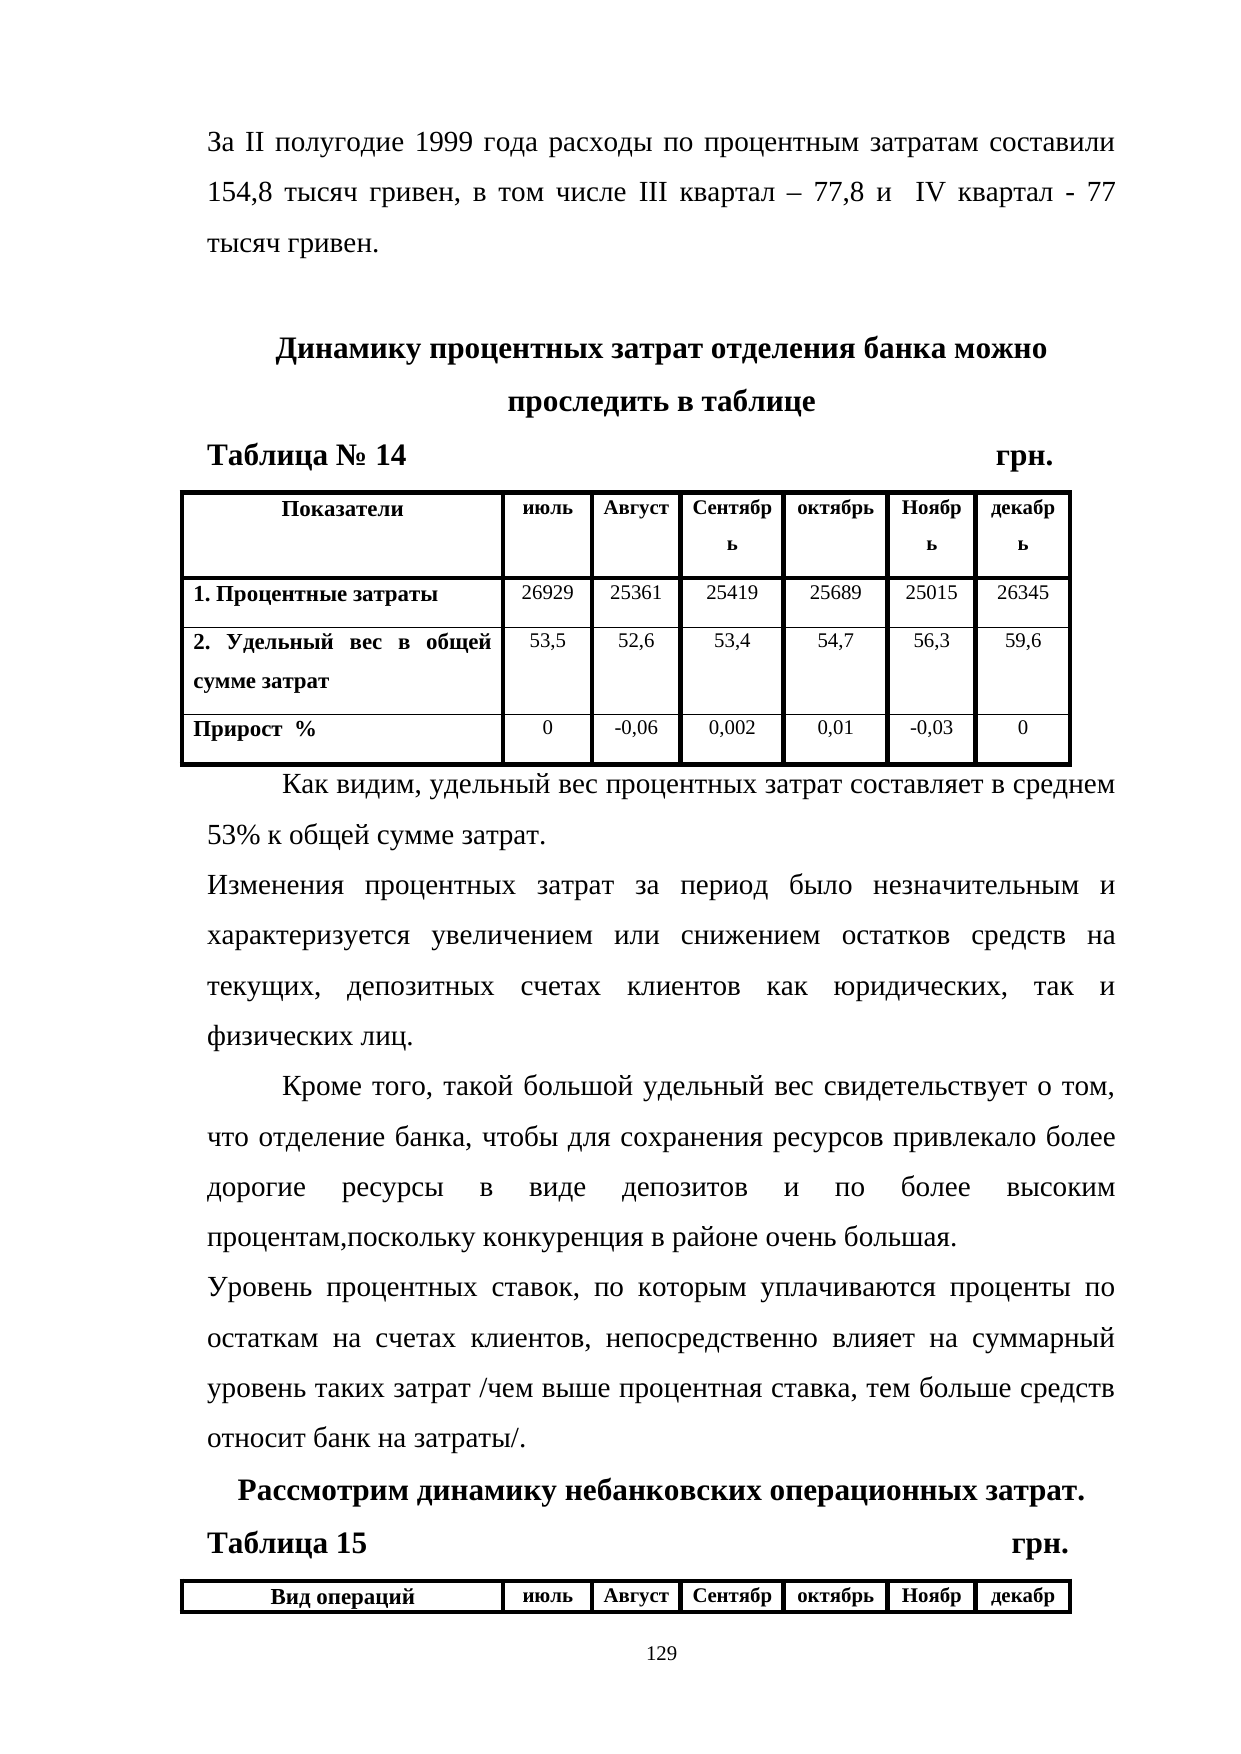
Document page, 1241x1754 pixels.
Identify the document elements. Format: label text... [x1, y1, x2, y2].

text Как видим, удельный вес процентных затрат составляет в среднем 53% к общей сумме затрат. [207, 766, 1116, 850]
table_header Вид операций [184, 1583, 501, 1609]
table_cell Прирост % [184, 715, 501, 762]
text Таблица 15 грн. [207, 1525, 1116, 1561]
table_cell 25689 [786, 580, 885, 627]
table_cell 0 [505, 715, 590, 762]
table_cell 26345 [978, 580, 1068, 627]
table_cell 0,01 [786, 715, 885, 762]
table_header декабрь [978, 495, 1068, 576]
table_cell 52,6 [594, 628, 678, 714]
text Уровень процентных ставок, по которым уплачиваются проценты по остаткам на счетах клиентов, непосредственно влияет на суммарный уровень таких затрат /чем выше процентная ставка, тем больше средств относит банк на затраты/. [207, 1269, 1116, 1454]
table_header декабрь [978, 1583, 1068, 1609]
table_header июль [505, 1583, 590, 1609]
text Изменения процентных затрат за период было незначительным и характеризуется увеличением или снижением остатков средств на текущих, депозитных счетах клиентов как юридических, так и физических лиц. [207, 867, 1116, 1052]
table_cell 25361 [594, 580, 678, 627]
table_cell 56,3 [890, 628, 973, 714]
table_header Сентябрь [683, 495, 781, 576]
table_cell -0,03 [890, 715, 973, 762]
table_cell 53,5 [505, 628, 590, 714]
table_cell 54,7 [786, 628, 885, 714]
table_header Ноябрь [890, 495, 973, 576]
table_header Август [594, 495, 678, 576]
table_cell 2. Удельный вес в общей сумме затрат [184, 628, 501, 714]
text Рассмотрим динамику небанковских операционных затрат. [207, 1471, 1116, 1507]
table_header Показатели [184, 495, 501, 576]
text Динамику процентных затрат отделения банка можно проследить в таблице [207, 329, 1116, 419]
table_cell 1. Процентные затраты [184, 580, 501, 627]
table_header июль [505, 495, 590, 576]
table_cell 59,6 [978, 628, 1068, 714]
table_header Сентябрь [683, 1583, 781, 1609]
table_cell -0,06 [594, 715, 678, 762]
table_cell 26929 [505, 580, 590, 627]
table_cell 0,002 [683, 715, 781, 762]
text За II полугодие 1999 года расходы по процентным затратам составили 154,8 тысяч гривен, в том числе III квартал – 77,8 и IV квартал - 77 тысяч гривен. [207, 124, 1116, 258]
subtitle Таблица № 14 грн. [207, 437, 1116, 472]
table_header октябрь [786, 1583, 885, 1609]
table_cell 53,4 [683, 628, 781, 714]
table_cell 0 [978, 715, 1068, 762]
table_cell 25015 [890, 580, 973, 627]
text Кроме того, такой большой удельный вес свидетельствует о том, что отделение банка, чтобы для сохранения ресурсов привлекало более дорогие ресурсы в виде депозитов и по более высоким процентам,поскольку конкуренция в районе очень большая. [207, 1068, 1116, 1253]
table_cell 25419 [683, 580, 781, 627]
table_header Ноябрь [890, 1583, 973, 1609]
table_header октябрь [786, 495, 885, 576]
table_header Август [594, 1583, 678, 1609]
